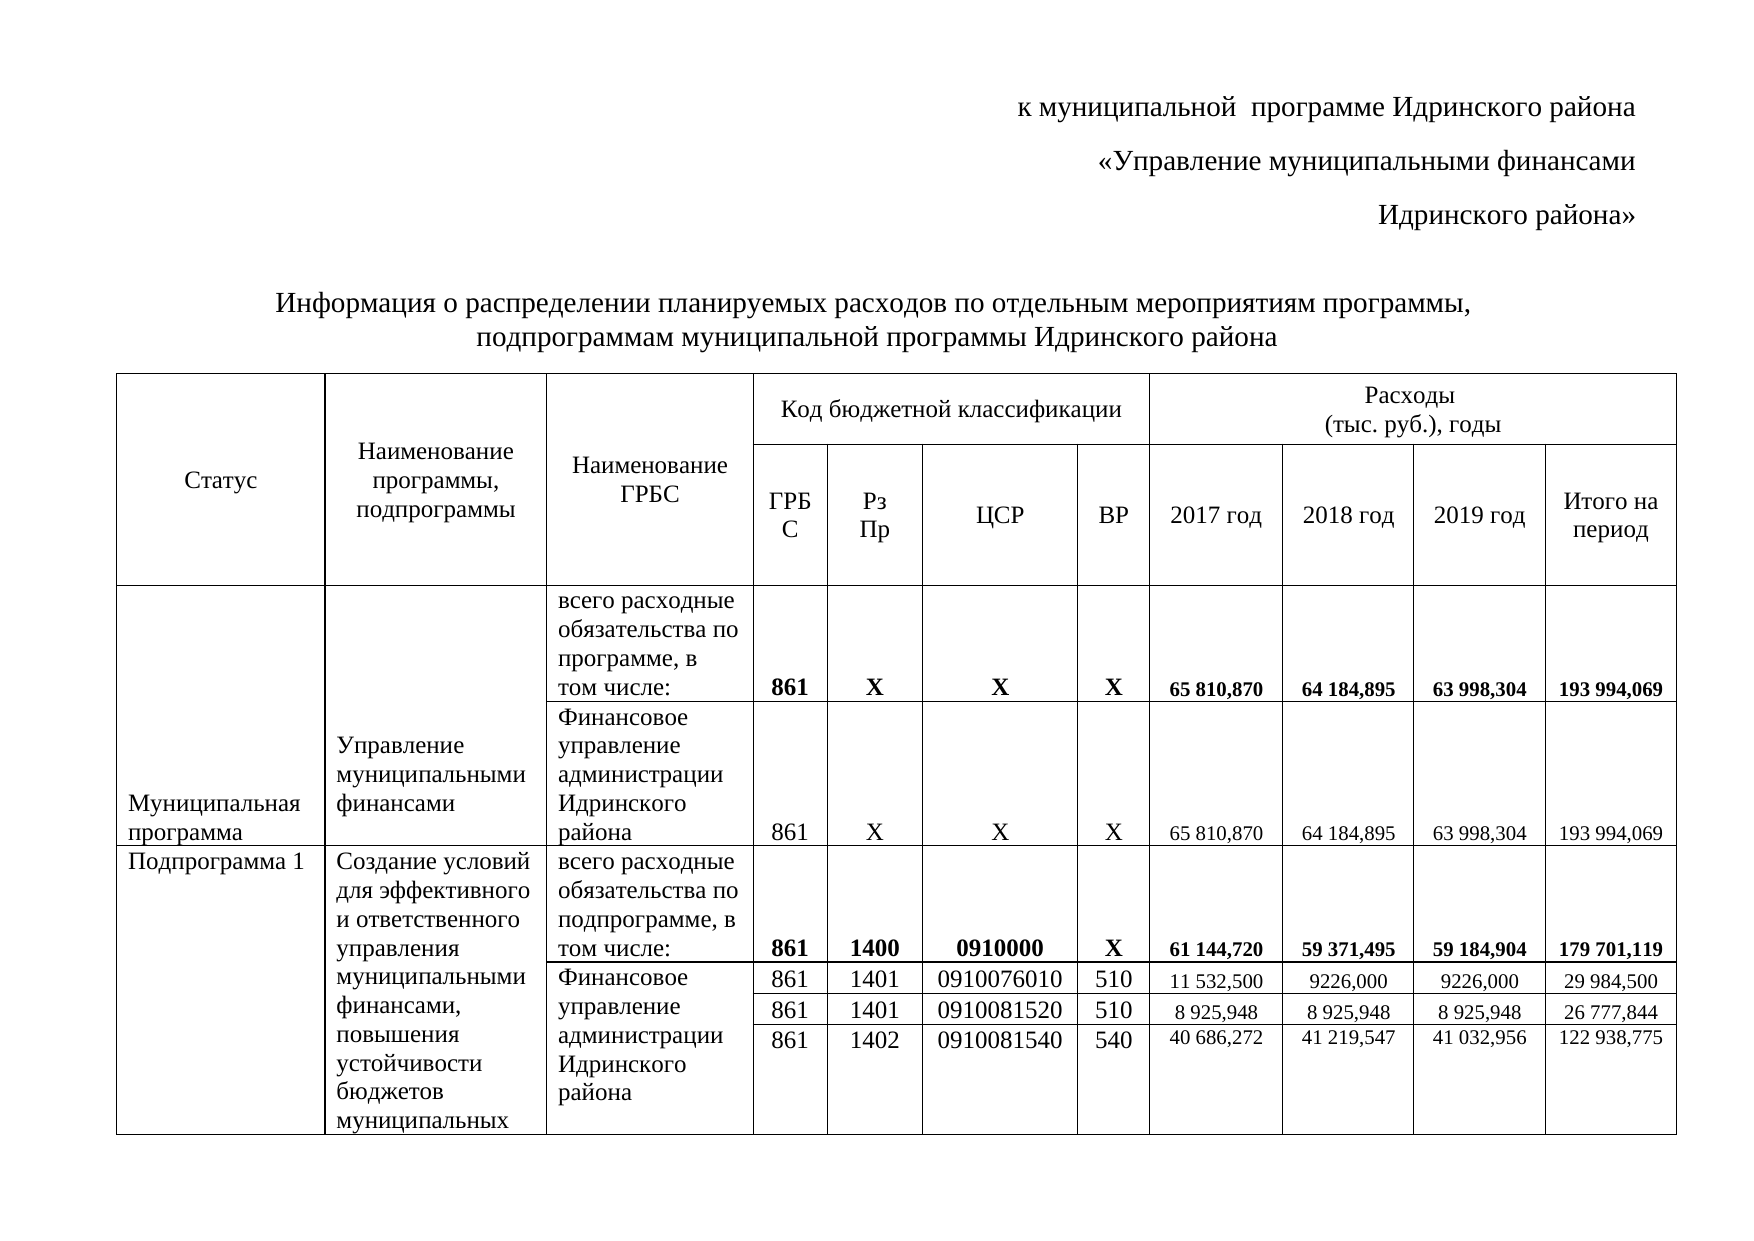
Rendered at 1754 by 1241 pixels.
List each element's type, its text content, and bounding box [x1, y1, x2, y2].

table_cell Рз Пр [828, 445, 922, 584]
table_cell 59 371,495 [1283, 846, 1413, 961]
table_cell Х [1078, 702, 1149, 845]
table_cell 41 219,547 [1283, 1025, 1413, 1134]
table_cell Х [1078, 846, 1149, 961]
table_cell 9226,000 [1283, 963, 1413, 993]
table_cell всего расходные обязательства по подпрограмме, в том числе: [547, 846, 753, 961]
table_cell Подпрограмма 1 [117, 846, 324, 1134]
table_cell 65 810,870 [1150, 702, 1282, 845]
table_cell 0910076010 [923, 963, 1077, 993]
table_cell 8 925,948 [1283, 994, 1413, 1024]
text Информация о распределении планируемых расходов по отдельным мероприятиям программы, подпрограммам муниципальной программы Идринского района [118, 285, 1636, 352]
table_cell 61 144,720 [1150, 846, 1282, 961]
table_cell 11 532,500 [1150, 963, 1282, 993]
table_cell Управление муниципальными финансами [326, 586, 546, 845]
table_cell 193 994,069 [1546, 586, 1676, 701]
table_cell 8 925,948 [1414, 994, 1545, 1024]
table_cell 510 [1078, 963, 1149, 993]
table_cell 861 [754, 702, 827, 845]
table_cell 9226,000 [1414, 963, 1545, 993]
table_cell 510 [1078, 994, 1149, 1024]
table_cell 193 994,069 [1546, 702, 1676, 845]
table_cell 861 [754, 994, 827, 1024]
table_cell 63 998,304 [1414, 586, 1545, 701]
table_cell ГРБС [754, 445, 827, 584]
table_cell Финансовое управление администрации Идринского района [547, 963, 753, 1134]
table_cell 861 [754, 963, 827, 993]
table_cell 2017 год [1150, 445, 1282, 584]
table_cell 1402 [828, 1025, 922, 1134]
table_header Код бюджетной классификации [754, 374, 1149, 443]
table_cell 122 938,775 [1546, 1025, 1676, 1134]
table_cell 2018 год [1283, 445, 1413, 584]
table_cell 59 184,904 [1414, 846, 1545, 961]
table_cell 861 [754, 1025, 827, 1134]
table_cell 861 [754, 846, 827, 961]
table_cell Х [1078, 586, 1149, 701]
table_cell ЦСР [923, 445, 1077, 584]
table_cell всего расходные обязательства по программе, в том числе: [547, 586, 753, 701]
table_cell 0910000 [923, 846, 1077, 961]
table_cell 65 810,870 [1150, 586, 1282, 701]
table_cell 64 184,895 [1283, 702, 1413, 845]
table_cell Итого на период [1546, 445, 1676, 584]
table_cell Х [828, 702, 922, 845]
text к муниципальной программе Идринского района [930, 89, 1636, 122]
table_cell 179 701,119 [1546, 846, 1676, 961]
table_cell 40 686,272 [1150, 1025, 1282, 1134]
table_cell Финансовое управление администрации Идринского района [547, 702, 753, 845]
table_cell 1400 [828, 846, 922, 961]
table_cell 64 184,895 [1283, 586, 1413, 701]
table_cell 29 984,500 [1546, 963, 1676, 993]
table_cell Муниципальная программа [117, 586, 324, 845]
table_cell 8 925,948 [1150, 994, 1282, 1024]
table_cell 63 998,304 [1414, 702, 1545, 845]
table_cell Х [923, 702, 1077, 845]
table_cell 26 777,844 [1546, 994, 1676, 1024]
table_cell 861 [754, 586, 827, 701]
table_cell 0910081540 [923, 1025, 1077, 1134]
table_cell 0910081520 [923, 994, 1077, 1024]
table_cell 540 [1078, 1025, 1149, 1134]
table_cell ВР [1078, 445, 1149, 584]
table_cell 1401 [828, 994, 922, 1024]
table_header Наименование ГРБС [547, 374, 753, 584]
table_cell Создание условий для эффективного и ответственного управления муниципальными финансами, повышения устойчивости бюджетов муниципальных образований Идринского района [326, 846, 546, 1134]
table_cell Х [828, 586, 922, 701]
table_cell 41 032,956 [1414, 1025, 1545, 1134]
table_header Наименование программы, подпрограммы [326, 374, 546, 584]
table_cell Х [923, 586, 1077, 701]
text «Управление муниципальными финансами [930, 143, 1636, 177]
table_cell 2019 год [1414, 445, 1545, 584]
table_cell 1401 [828, 963, 922, 993]
table_header Расходы (тыс. руб.), годы [1150, 374, 1676, 443]
table_header Статус [117, 374, 324, 584]
text Идринского района» [930, 197, 1636, 231]
